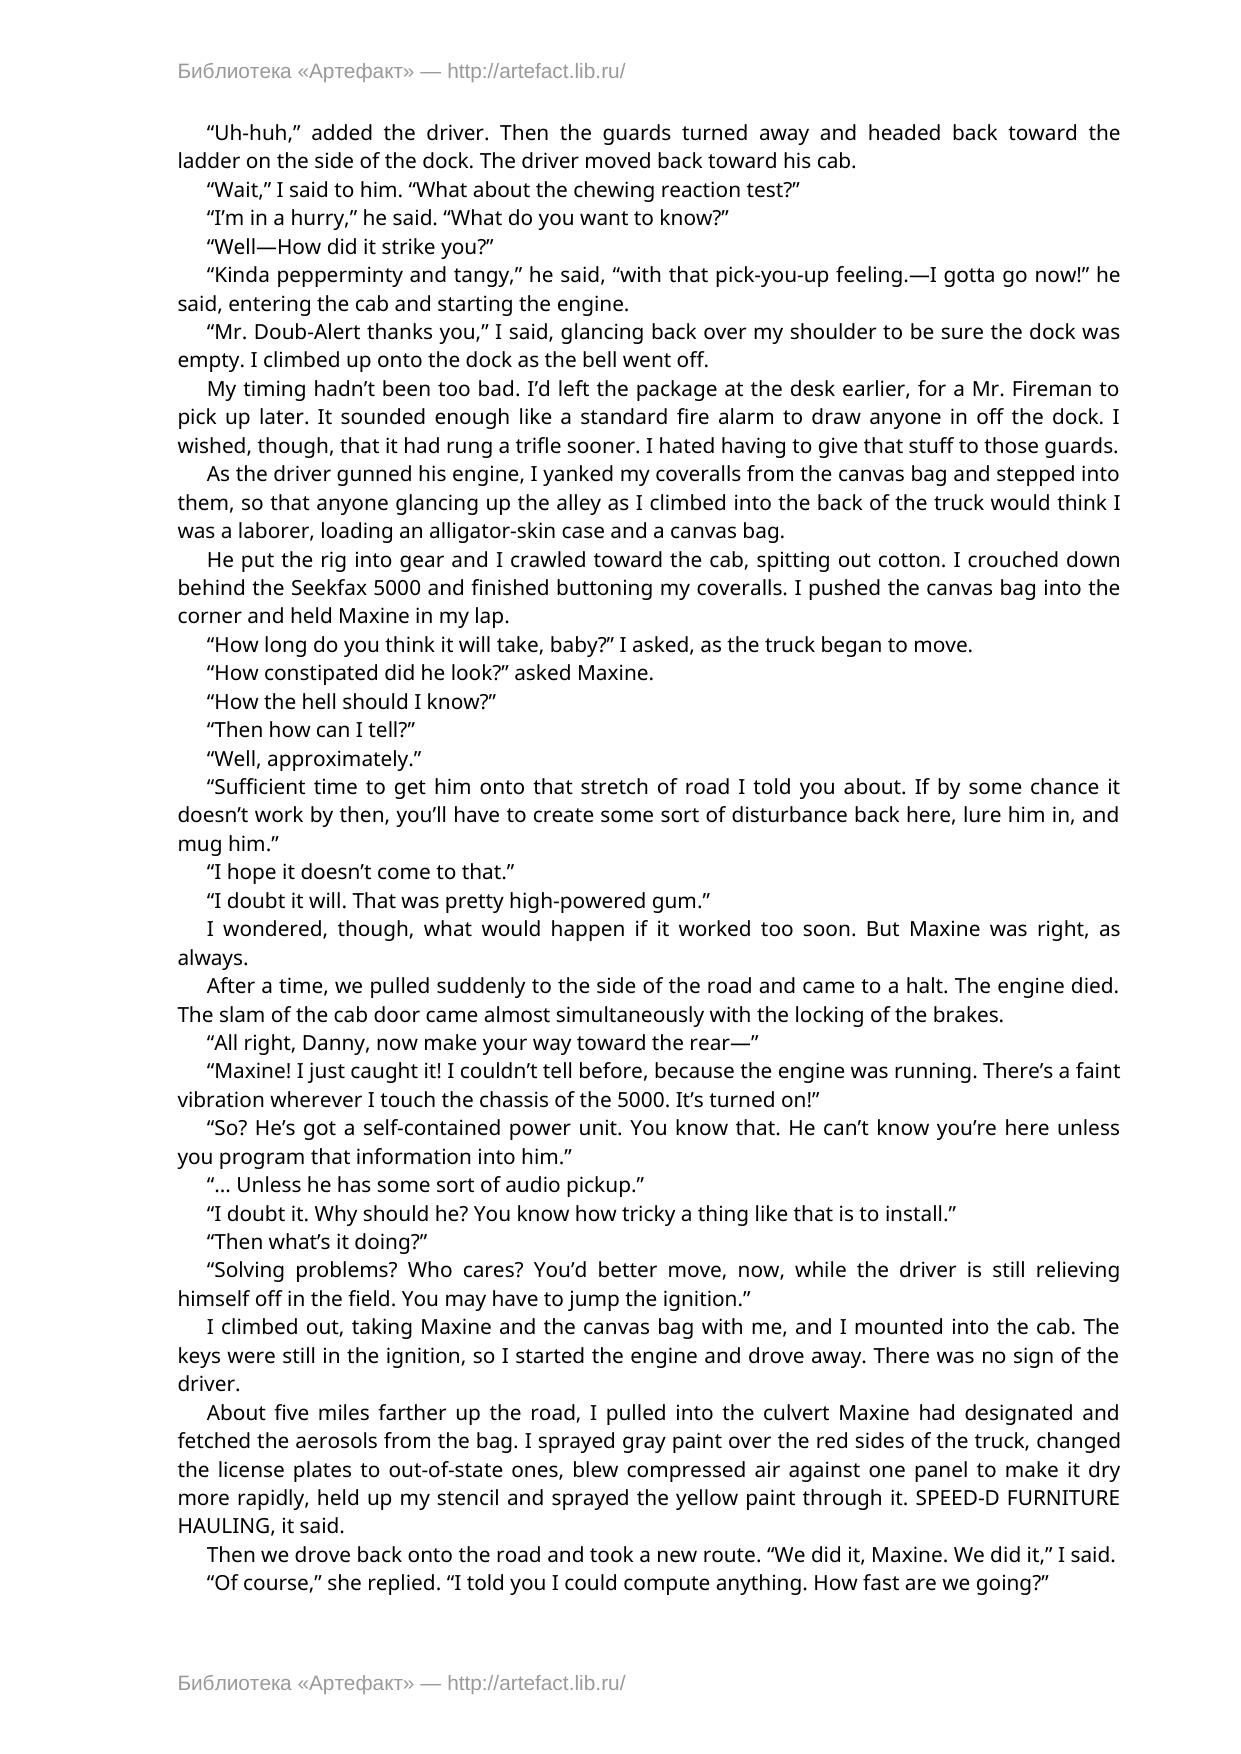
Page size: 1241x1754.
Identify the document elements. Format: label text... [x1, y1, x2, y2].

text “Then how can I tell?” [177, 715, 1122, 744]
text “Well, approximately.” [177, 744, 1122, 772]
text “Then what’s it doing?” [177, 1227, 1122, 1256]
text “Sufficient time to get him onto that stretch of road I told you about. If by some chance it doesn’t work by then, you’ll have to create some sort of disturbance back here, lure him in, and mug him.” [177, 772, 1122, 857]
text “I’m in a hurry,” he said. “What do you want to know?” [177, 203, 1122, 232]
text “Wait,” I said to him. “What about the chewing reaction test?” [177, 175, 1122, 203]
text “Of course,” she replied. “I told you I could compute anything. How fast are we going?” [177, 1568, 1122, 1597]
text “Well—How did it strike you?” [177, 232, 1122, 260]
text “Kinda pepperminty and tangy,” he said, “with that pick-you-up feeling.—I gotta go now!” he said, entering the cab and starting the engine. [177, 260, 1122, 317]
text “How long do you think it will take, baby?” I asked, as the truck began to move. [177, 630, 1122, 658]
text “I doubt it. Why should he? You know how tricky a thing like that is to install.” [177, 1199, 1122, 1227]
text After a time, we pulled suddenly to the side of the road and came to a halt. The engine died. The slam of the cab door came almost simultaneously with the locking of the brakes. [177, 971, 1122, 1028]
text “Mr. Doub-Alert thanks you,” I said, glancing back over my shoulder to be sure the dock was empty. I climbed up onto the dock as the bell went off. [177, 317, 1122, 374]
text “I doubt it will. That was pretty high-powered gum.” [177, 886, 1122, 914]
text My timing hadn’t been too bad. I’d left the package at the desk earlier, for a Mr. Fireman to pick up later. It sounded enough like a standard fire alarm to draw anyone in off the dock. I wished, though, that it had rung a trifle sooner. I hated having to give that stuff to those guards. [177, 374, 1122, 459]
text “Solving problems? Who cares? You’d better move, now, while the driver is still relieving himself off in the field. You may have to jump the ignition.” [177, 1256, 1122, 1312]
text “Maxine! I just caught it! I couldn’t tell before, because the engine was running. There’s a faint vibration wherever I touch the chassis of the 5000. It’s turned on!” [177, 1057, 1122, 1113]
text “... Unless he has some sort of audio pickup.” [177, 1170, 1122, 1199]
text “Uh-huh,” added the driver. Then the guards turned away and headed back toward the ladder on the side of the dock. The driver moved back toward his cab. [177, 118, 1122, 175]
text “All right, Danny, now make your way toward the rear—” [177, 1028, 1122, 1057]
text As the driver gunned his engine, I yanked my coveralls from the canvas bag and stepped into them, so that anyone glancing up the alley as I climbed into the back of the truck would think I was a laborer, loading an alligator-skin case and a canvas bag. [177, 459, 1122, 545]
text About five miles farther up the road, I pulled into the culvert Maxine had designated and fetched the aerosols from the bag. I sprayed gray paint over the red sides of the truck, changed the license plates to out-of-state ones, blew compressed air against one panel to make it dry more rapidly, held up my stencil and sprayed the yellow paint through it. SPEED-D FURNITURE HAULING, it said. [177, 1398, 1122, 1540]
text “How the hell should I know?” [177, 687, 1122, 715]
text I climbed out, taking Maxine and the canvas bag with me, and I mounted into the cab. The keys were still in the ignition, so I started the engine and drove away. There was no sign of the driver. [177, 1312, 1122, 1398]
text “So? He’s got a self-contained power unit. You know that. He can’t know you’re here unless you program that information into him.” [177, 1113, 1122, 1170]
text “I hope it doesn’t come to that.” [177, 857, 1122, 886]
text Then we drove back onto the road and took a new route. “We did it, Maxine. We did it,” I said. [177, 1540, 1122, 1568]
text He put the rig into gear and I crawled toward the cab, spitting out cotton. I crouched down behind the Seekfax 5000 and finished buttoning my coveralls. I pushed the canvas bag into the corner and held Maxine in my lap. [177, 545, 1122, 630]
text I wondered, though, what would happen if it worked too soon. But Maxine was right, as always. [177, 914, 1122, 971]
text “How constipated did he look?” asked Maxine. [177, 658, 1122, 687]
